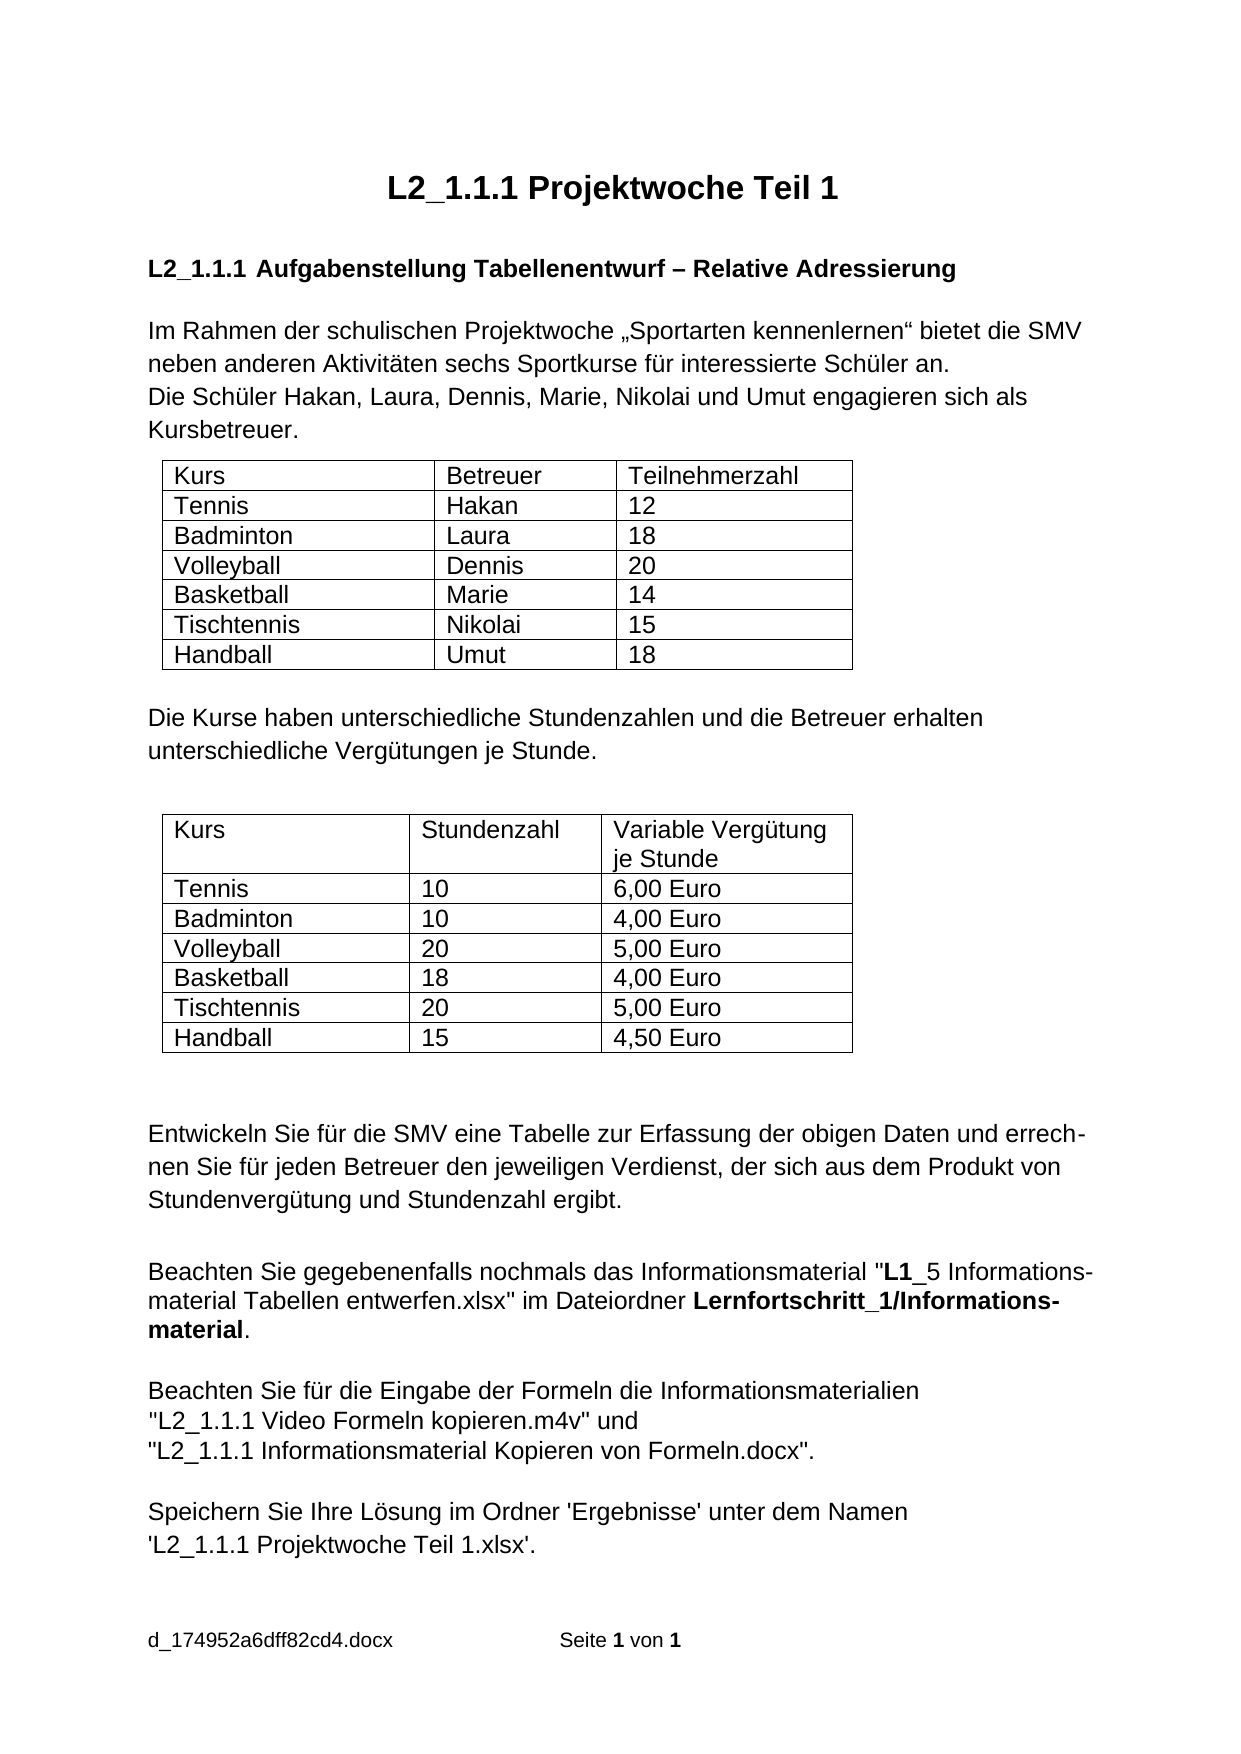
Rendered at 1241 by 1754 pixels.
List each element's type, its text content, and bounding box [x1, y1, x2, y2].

text Beachten Sie gegebenenfalls nochmals das Informationsmaterial "L1_5 Informationsmaterial Tabellen entwerfen.xlsx" im Dateiordner Lernfortschritt_1/Informationsmaterial. [148, 1257, 1122, 1343]
table_cell Nikolai [435, 610, 616, 639]
text Die Kurse haben unterschiedliche Stundenzahlen und die Betreuer erhalten unterschiedliche Vergütungen je Stunde. [148, 703, 1093, 764]
table_header Stundenzahl [410, 815, 601, 873]
text L2_1.1.1 Aufgabenstellung Tabellenentwurf – Relative Adressierung [148, 254, 1093, 283]
table_cell Volleyball [163, 934, 409, 962]
table_cell 5,00 Euro [602, 934, 852, 962]
table_cell 14 [617, 580, 852, 609]
table_cell 5,00 Euro [602, 993, 852, 1022]
table_header Betreuer [435, 461, 616, 490]
subtitle L2_1.1.1 Projektwoche Teil 1 [148, 168, 1078, 207]
table_cell 18 [617, 521, 852, 549]
table_cell Volleyball [163, 551, 434, 579]
table_cell Tennis [163, 874, 409, 903]
text Speichern Sie Ihre Lösung im Ordner 'Ergebnisse' unter dem Namen 'L2_1.1.1 Projektwoche Teil 1.xlsx'. [148, 1497, 1093, 1559]
table_cell 15 [617, 610, 852, 639]
table_cell Handball [163, 640, 434, 669]
table_cell Basketball [163, 580, 434, 609]
table_cell Hakan [435, 491, 616, 520]
table_cell Tennis [163, 491, 434, 520]
table_cell 18 [617, 640, 852, 669]
table_cell 4,00 Euro [602, 963, 852, 992]
table_cell 20 [410, 934, 601, 962]
table_cell Handball [163, 1023, 409, 1052]
table_header Kurs [163, 815, 409, 873]
table_cell Badminton [163, 904, 409, 932]
table_cell 6,00 Euro [602, 874, 852, 903]
text Entwickeln Sie für die SMV eine Tabelle zur Erfassung der obigen Daten und errechnen Sie für jeden Betreuer den jeweiligen Verdienst, der sich aus dem Produkt von Stundenvergütung und Stundenzahl ergibt. [148, 1119, 1093, 1213]
table_cell 15 [410, 1023, 601, 1052]
table_cell 10 [410, 904, 601, 932]
text Beachten Sie für die Eingabe der Formeln die Informationsmaterialien "L2_1.1.1 Video Formeln kopieren.m4v" und "L2_1.1.1 Informationsmaterial Kopieren von Formeln.docx". [148, 1376, 1093, 1464]
table_cell Basketball [163, 963, 409, 992]
table_cell Dennis [435, 551, 616, 579]
table_cell Tischtennis [163, 610, 434, 639]
table_cell 18 [410, 963, 601, 992]
table_header Teilnehmerzahl [617, 461, 852, 490]
table_header Variable Vergütung je Stunde [602, 815, 852, 873]
table_cell 10 [410, 874, 601, 903]
table_cell 12 [617, 491, 852, 520]
table_cell Badminton [163, 521, 434, 549]
table_cell 20 [410, 993, 601, 1022]
text Die Schüler Hakan, Laura, Dennis, Marie, Nikolai und Umut engagieren sich als Kursbetreuer. [148, 382, 1093, 443]
table_cell Marie [435, 580, 616, 609]
table_cell Laura [435, 521, 616, 549]
table_cell Umut [435, 640, 616, 669]
table_header Kurs [163, 461, 434, 490]
table_cell 20 [617, 551, 852, 579]
table_cell 4,50 Euro [602, 1023, 852, 1052]
text Im Rahmen der schulischen Projektwoche „Sportarten kennenlernen“ bietet die SMV neben anderen Aktivitäten sechs Sportkurse für interessierte Schüler an. [148, 316, 1093, 377]
table_cell 4,00 Euro [602, 904, 852, 932]
table_cell Tischtennis [163, 993, 409, 1022]
